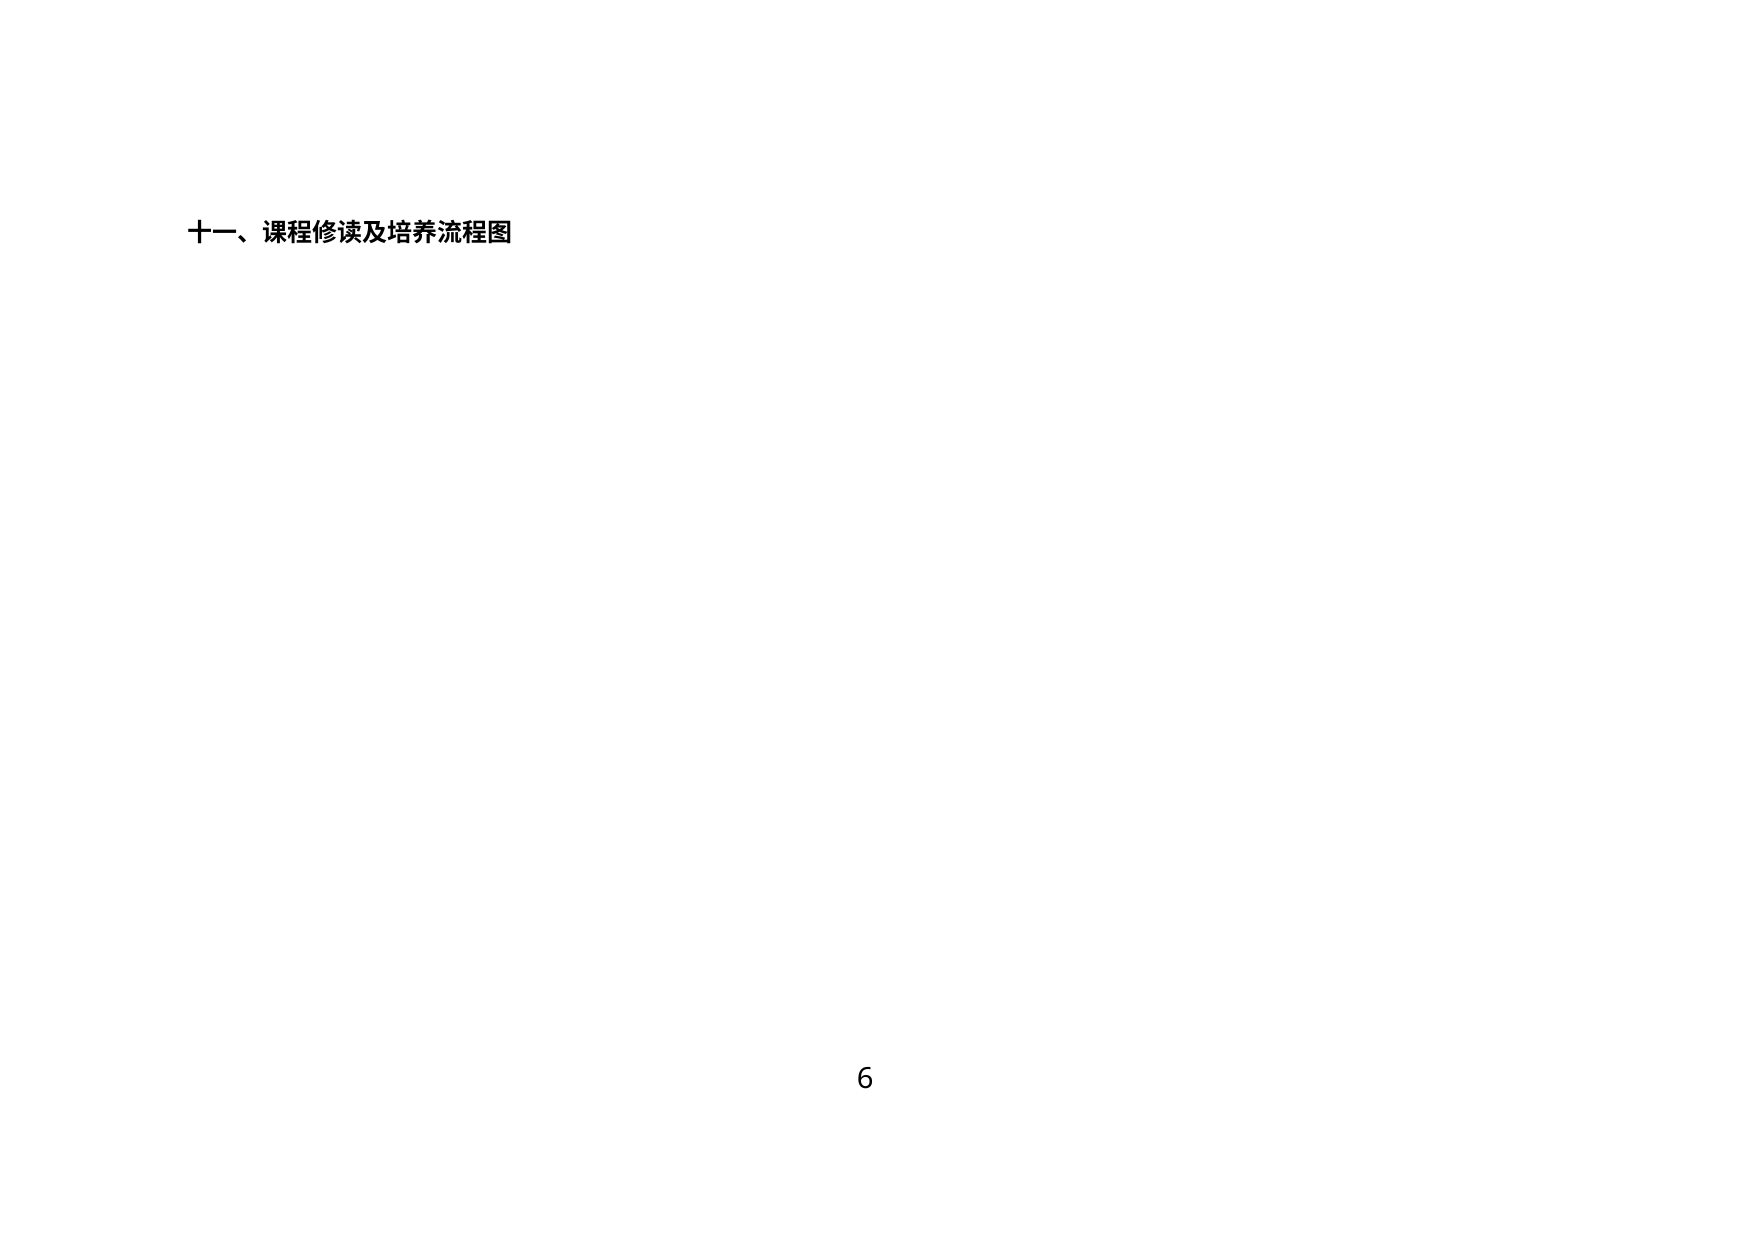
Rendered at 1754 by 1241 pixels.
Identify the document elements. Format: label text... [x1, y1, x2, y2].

list 十一、课程修读及培养流程图 [150, 198, 1604, 263]
